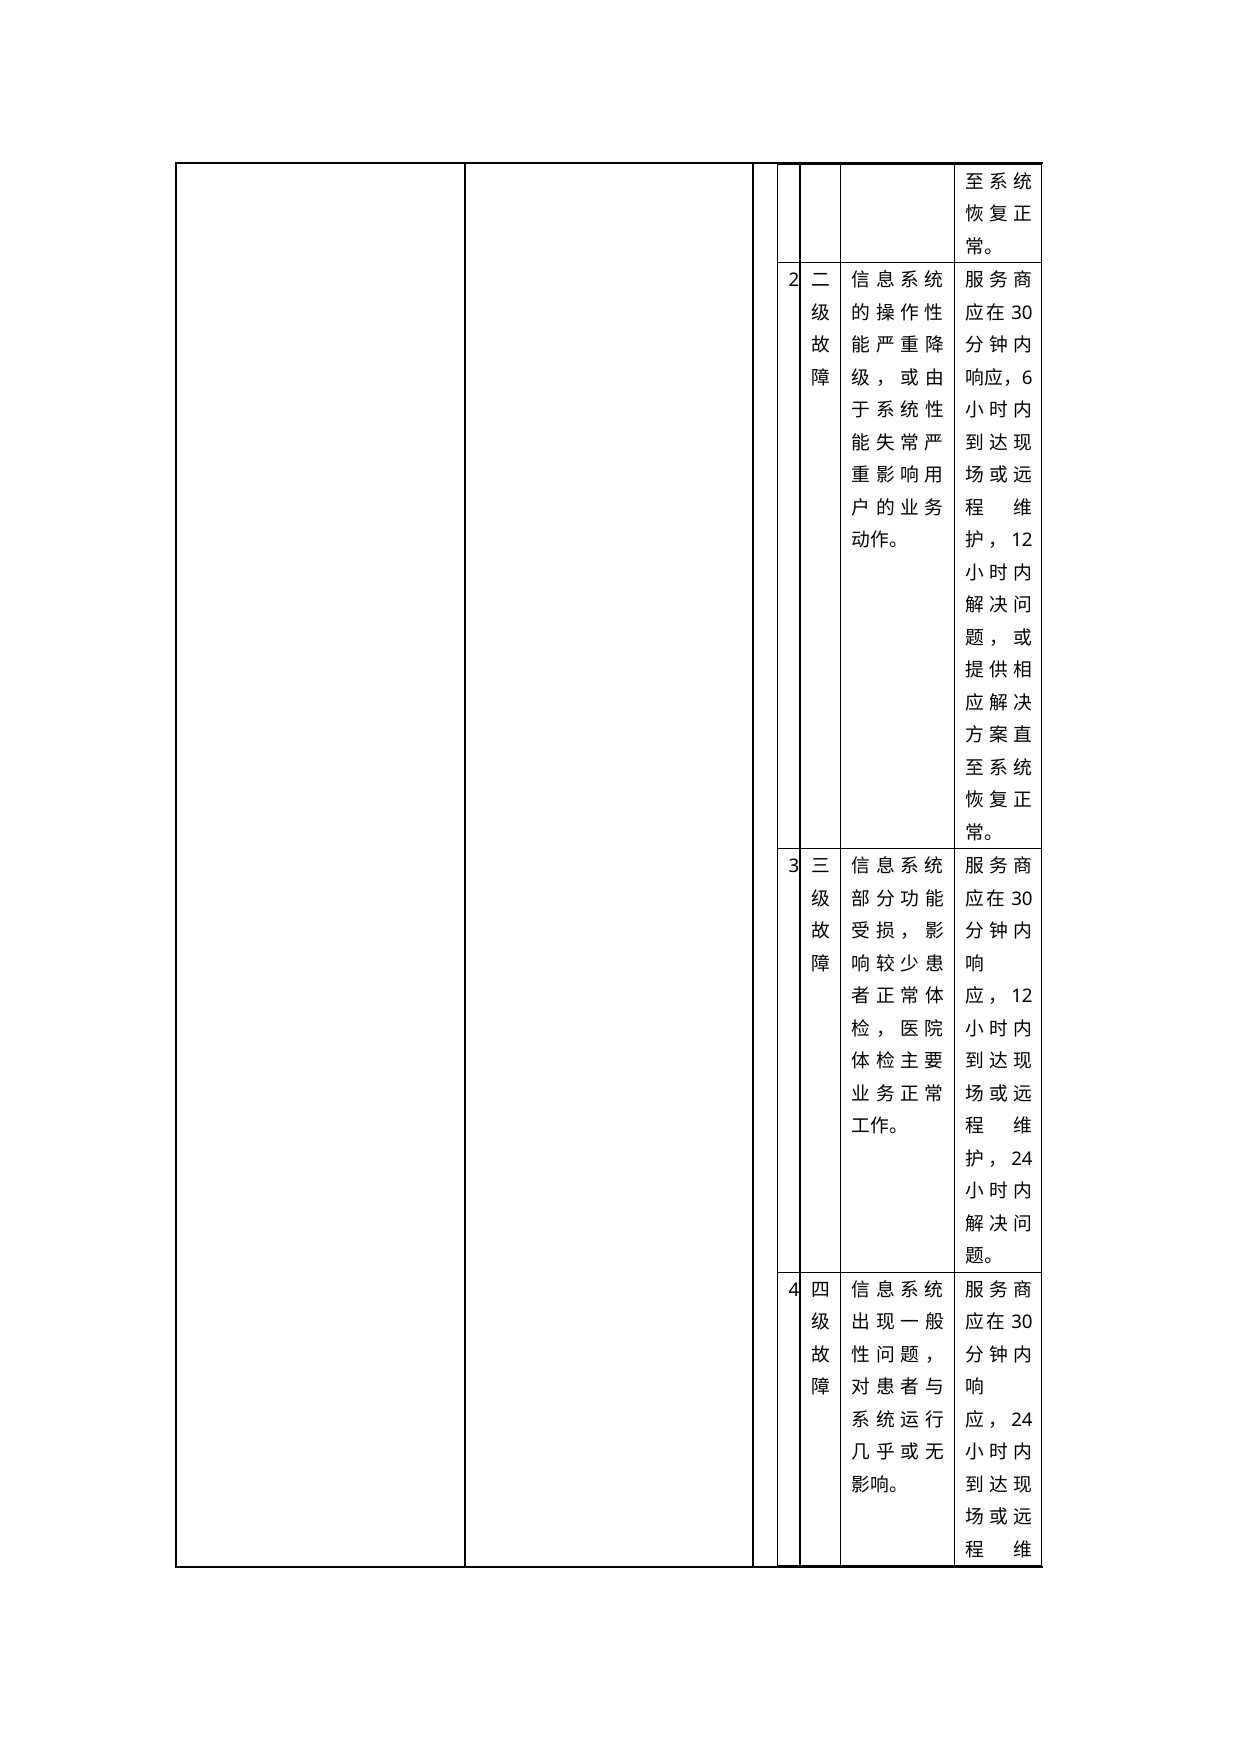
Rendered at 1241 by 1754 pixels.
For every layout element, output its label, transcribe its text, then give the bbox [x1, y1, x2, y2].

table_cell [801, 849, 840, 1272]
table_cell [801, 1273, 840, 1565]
table_cell [466, 164, 752, 1566]
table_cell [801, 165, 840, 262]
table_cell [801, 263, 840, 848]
table_cell 1 [177, 164, 464, 1566]
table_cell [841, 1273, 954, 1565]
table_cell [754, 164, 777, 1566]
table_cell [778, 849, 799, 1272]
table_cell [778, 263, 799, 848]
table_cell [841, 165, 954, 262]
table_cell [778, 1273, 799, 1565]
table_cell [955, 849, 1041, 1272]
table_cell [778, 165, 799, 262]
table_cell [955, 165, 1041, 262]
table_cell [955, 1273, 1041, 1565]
